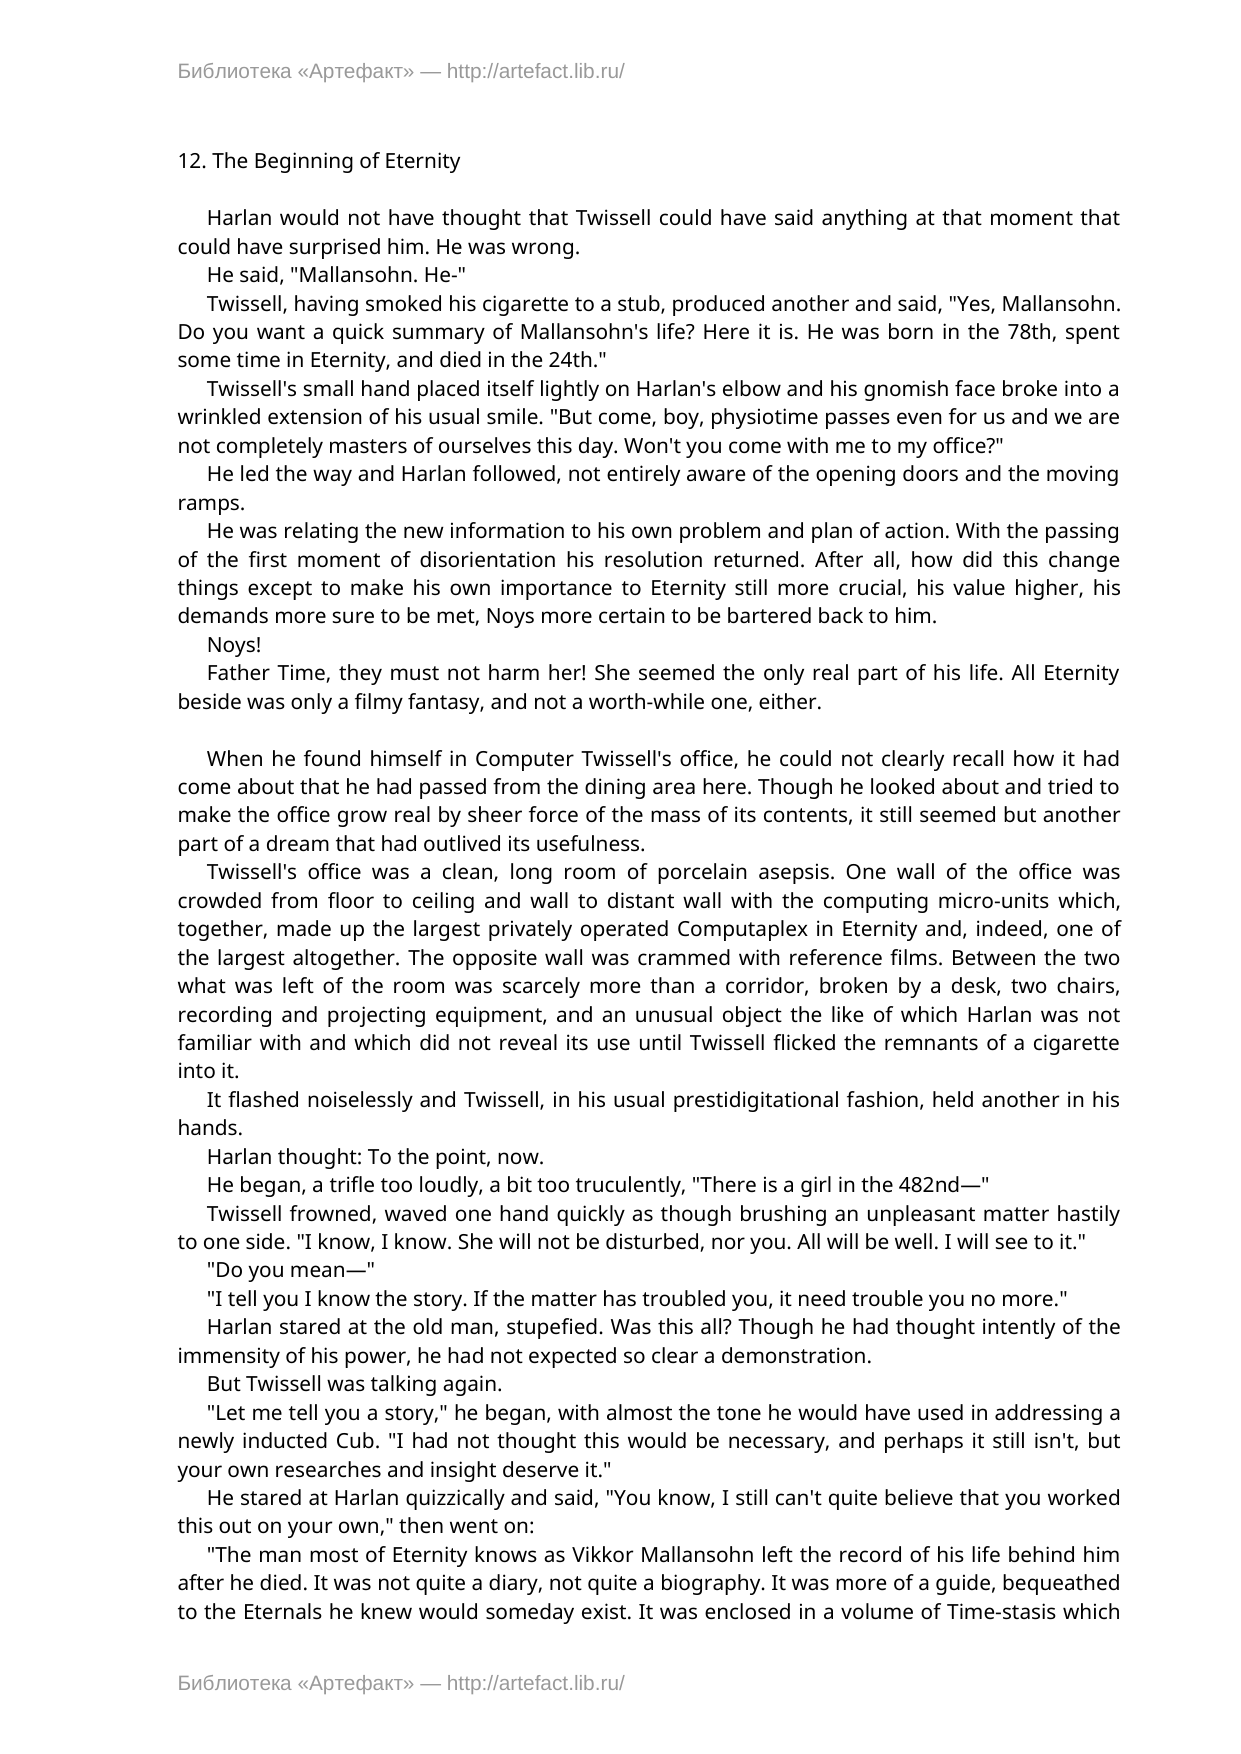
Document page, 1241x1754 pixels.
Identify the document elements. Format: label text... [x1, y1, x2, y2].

text He said, "Mallansohn. He-" [177, 260, 1122, 289]
text "Do you mean—" [177, 1256, 1122, 1284]
text Harlan stared at the old man, stupefied. Was this all? Though he had thought intently of the immensity of his power, he had not expected so clear a demonstration. [177, 1312, 1122, 1369]
text Harlan thought: To the point, now. [177, 1142, 1122, 1170]
text Harlan would not have thought that Twissell could have said anything at that moment that could have surprised him. He was wrong. [177, 203, 1122, 260]
text Twissell's small hand placed itself lightly on Harlan's elbow and his gnomish face broke into a wrinkled extension of his usual smile. "But come, boy, physiotime passes even for us and we are not completely masters of ourselves this day. Won't you come with me to my office?" [177, 374, 1122, 459]
text But Twissell was talking again. [177, 1369, 1122, 1398]
text Father Time, they must not harm her! She seemed the only real part of his life. All Eternity beside was only a filmy fantasy, and not a worth-while one, either. [177, 658, 1122, 715]
text Noys! [177, 630, 1122, 658]
text He stared at Harlan quizzically and said, "You know, I still can't quite believe that you worked this out on your own," then went on: [177, 1483, 1122, 1540]
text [177, 1540, 1122, 1625]
text He led the way and Harlan followed, not entirely aware of the opening doors and the moving ramps. [177, 459, 1122, 516]
text "I tell you I know the story. If the matter has troubled you, it need trouble you no more." [177, 1284, 1122, 1312]
text Twissell's office was a clean, long room of porcelain asepsis. One wall of the office was crowded from floor to ceiling and wall to distant wall with the computing micro-units which, together, made up the largest privately operated Computaplex in Eternity and, indeed, one of the largest altogether. The opposite wall was crammed with reference films. Between the two what was left of the room was scarcely more than a corridor, broken by a desk, two chairs, recording and projecting equipment, and an unusual object the like of which Harlan was not familiar with and which did not reveal its use until Twissell flicked the remnants of a cigarette into it. [177, 857, 1122, 1085]
subtitle 12. The Beginning of Eternity [177, 147, 1122, 175]
text Twissell, having smoked his cigarette to a stub, produced another and said, "Yes, Mallansohn. Do you want a quick summary of Mallansohn's life? Here it is. He was born in the 78th, spent some time in Eternity, and died in the 24th." [177, 289, 1122, 374]
text He began, a trifle too loudly, a bit too truculently, "There is a girl in the 482nd—" [177, 1170, 1122, 1199]
text When he found himself in Computer Twissell's office, he could not clearly recall how it had come about that he had passed from the dining area here. Though he looked about and tried to make the office grow real by sheer force of the mass of its contents, it still seemed but another part of a dream that had outlived its usefulness. [177, 744, 1122, 857]
text "Let me tell you a story," he began, with almost the tone he would have used in addressing a newly inducted Cub. "I had not thought this would be necessary, and perhaps it still isn't, but your own researches and insight deserve it." [177, 1398, 1122, 1483]
text It flashed noiselessly and Twissell, in his usual prestidigitational fashion, held another in his hands. [177, 1085, 1122, 1142]
text He was relating the new information to his own problem and plan of action. With the passing of the first moment of disorientation his resolution returned. After all, how did this change things except to make his own importance to Eternity still more crucial, his value higher, his demands more sure to be met, Noys more certain to be bartered back to him. [177, 516, 1122, 630]
text Twissell frowned, waved one hand quickly as though brushing an unpleasant matter hastily to one side. "I know, I know. She will not be disturbed, nor you. All will be well. I will see to it." [177, 1199, 1122, 1256]
